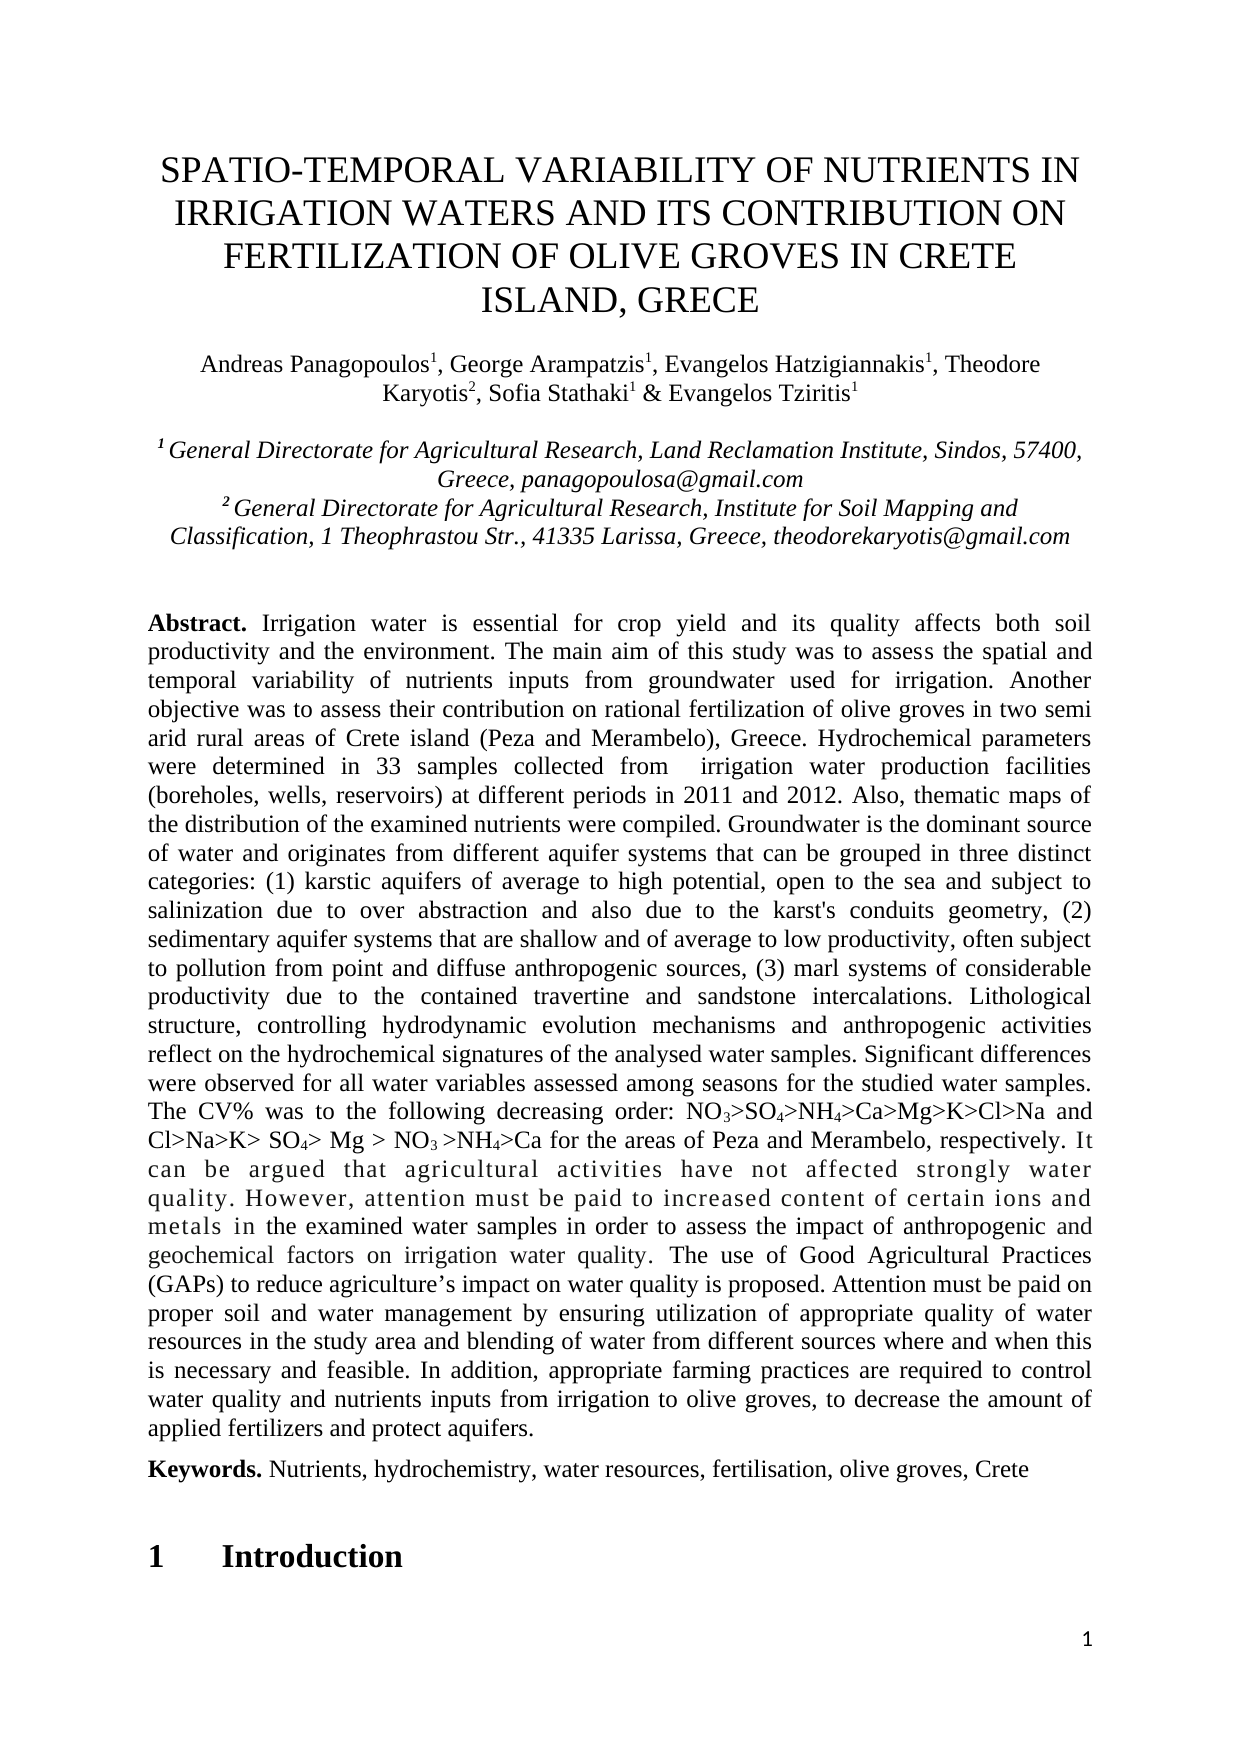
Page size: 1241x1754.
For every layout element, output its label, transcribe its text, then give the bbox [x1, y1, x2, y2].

text Spatio-temporal variability of nutrients in irrigation waters and its contribution on fertilization of olive groves in Crete island, Grece [148, 148, 1093, 320]
text Andreas Panagopoulos1, George Arampatzis1, Evangelos Hatzigiannakis1, Theodore Karyotis2, Sofia Stathaki1 & Evangelos Tziritis1 [148, 349, 1093, 406]
text Keywords. Nutrients, hydrochemistry, water resources, fertilisation, olive groves, Crete [148, 1454, 1093, 1483]
text 1 Introduction [148, 1536, 1093, 1575]
text 1 General Directorate for Agricultural Research, Land Reclamation Institute, Sindos, 57400, Greece, panagopoulosa@gmail.com [803, 435, 1093, 493]
text Abstract. Irrigation water is essential for crop yield and its quality affects both soil productivity and the environment. The main aim of this study was to assess the spatial and temporal variability of nutrients inputs from groundwater used for irrigation. Another objective was to assess their contribution on rational fertilization of olive groves in two semi arid rural areas of Crete island (Peza and Merambelo), Greece. Hydrochemical parameters were determined in 33 samples collected from irrigation water production facilities (boreholes, wells, reservoirs) at different periods in 2011 and 2012. Also, thematic maps of the distribution of the examined nutrients were compiled. Groundwater is the dominant source of water and originates from different aquifer systems that can be grouped in three distinct categories: (1) karstic aquifers of average to high potential, open to the sea and subject to salinization due to over abstraction and also due to the karst's conduits geometry, (2) sedimentary aquifer systems that are shallow and of average to low productivity, often subject to pollution from point and diffuse anthropogenic sources, (3) marl systems of considerable productivity due to the contained travertine and sandstone intercalations. Lithological structure, controlling hydrodynamic evolution mechanisms and anthropogenic activities reflect on the hydrochemical signatures of the analysed water samples. Significant differences were observed for all water variables assessed among seasons for the studied water samples. The CV% was to the following decreasing order: NO3>SO4>NH4>Ca>Mg>K>Cl>Na and Cl>Na>K> SO4> Mg > NO3 >NH4>Ca for the areas of Peza and Merambelo, respectively. It can be argued that agricultural activities have not affected strongly water quality. However, attention must be paid to increased content of certain ions and metals in the examined water samples in order to assess the impact of anthropogenic and geochemical factors on irrigation water quality. The use of Good Agricultural Practices (GAPs) to reduce agriculture’s impact on water quality is proposed. Attention must be paid on proper soil and water management by ensuring utilization of appropriate quality of water resources in the study area and blending of water from different sources where and when this is necessary and feasible. In addition, appropriate farming practices are required to control water quality and nutrients inputs from irrigation to olive groves, to decrease the amount of applied fertilizers and protect aquifers. [148, 608, 1093, 1441]
text 1 General Directorate for Agricultural Research, Land Reclamation Institute, Sindos, 57400, Greece, panagopoulosa@gmail.com [148, 435, 437, 493]
